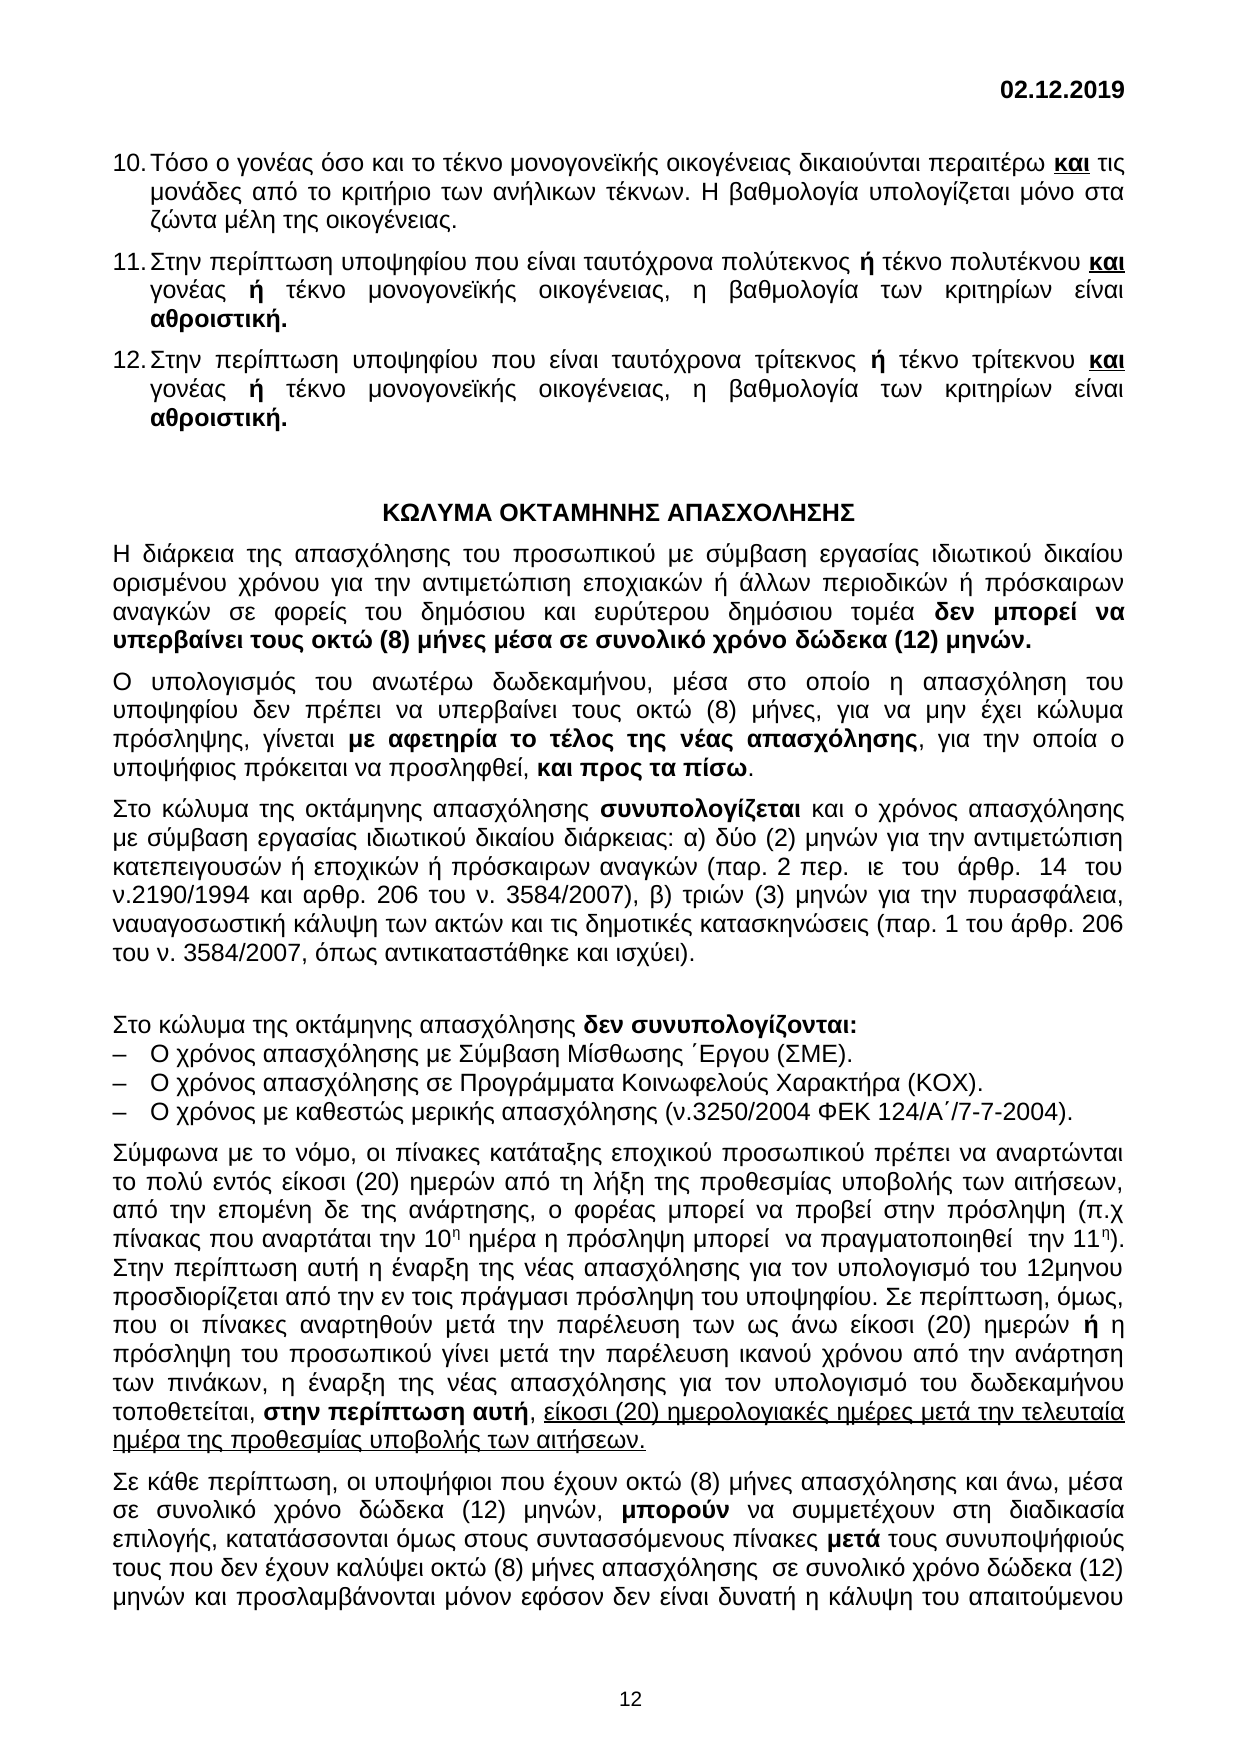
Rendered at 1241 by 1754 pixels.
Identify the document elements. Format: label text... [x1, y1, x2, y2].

text Σύμφωνα με το νόμο, οι πίνακες κατάταξης εποχικού προσωπικού πρέπει να αναρτώνται το πολύ εντός είκοσι (20) ημερών από τη λήξη της προθεσμίας υποβολής των αιτήσεων, από την επομένη δε της ανάρτησης, ο φορέας μπορεί να προβεί στην πρόσληψη (π.χ πίνακας που αναρτάται την 10η ημέρα η πρόσληψη μπορεί να πραγματοποιηθεί την 11η). Στην περίπτωση αυτή η έναρξη της νέας απασχόλησης για τον υπολογισμό του 12μηνου προσδιορίζεται από την εν τοις πράγμασι πρόσληψη του υποψηφίου. Σε περίπτωση, όμως, που οι πίνακες αναρτηθούν μετά την παρέλευση των ως άνω είκοσι (20) ημερών ή η πρόσληψη του προσωπικού γίνει μετά την παρέλευση ικανού χρόνου από την ανάρτηση των πινάκων, η έναρξη της νέας απασχόλησης για τον υπολογισμό του δωδεκαμήνου τοποθετείται, στην περίπτωση αυτή, είκοσι (20) ημερολογιακές ημέρες μετά την τελευταία ημέρα της προθεσμίας υποβολής των αιτήσεων. [112, 1138, 1125, 1454]
text Στο κώλυμα της οκτάμηνης απασχόλησης δεν συνυπολογίζονται: [75, 1010, 1178, 1039]
text – Ο χρόνος απασχόλησης σε Προγράμματα Κοινωφελούς Χαρακτήρα (ΚΟΧ). [112, 1068, 1178, 1096]
text 10. Τόσο ο γονέας όσο και το τέκνο μονογονεϊκής οικογένειας δικαιούνται περαιτέρω και τις μονάδες από το κριτήριο των ανήλικων τέκνων. Η βαθμολογία υπολογίζεται μόνο στα ζώντα μέλη της οικογένειας. [112, 148, 1125, 234]
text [112, 1467, 1125, 1610]
text – Ο χρόνος απασχόλησης με Σύμβαση Μίσθωσης ΄Εργου (ΣΜΕ). [112, 1039, 1178, 1068]
text 11. Στην περίπτωση υποψηφίου που είναι ταυτόχρονα πολύτεκνος ή τέκνο πολυτέκνου και γονέας ή τέκνο μονογονεϊκής οικογένειας, η βαθμολογία των κριτηρίων είναι αθροιστική. [112, 246, 1125, 333]
text Ο υπολογισμός του ανωτέρω δωδεκαμήνου, μέσα στο οποίο η απασχόληση του υποψηφίου δεν πρέπει να υπερβαίνει τους οκτώ (8) μήνες, για να μην έχει κώλυμα πρόσληψης, γίνεται με αφετηρία το τέλος της νέας απασχόλησης, για την οποία ο υποψήφιος πρόκειται να προσληφθεί, και προς τα πίσω. [112, 666, 1125, 781]
text ΚΩΛΥΜΑ ΟΚΤΑΜΗΝΗΣ ΑΠΑΣΧΟΛΗΣΗΣ [112, 498, 1125, 526]
text 12. Στην περίπτωση υποψηφίου που είναι ταυτόχρονα τρίτεκνος ή τέκνο τρίτεκνου και γονέας ή τέκνο μονογονεϊκής οικογένειας, η βαθμολογία των κριτηρίων είναι αθροιστική. [112, 345, 1125, 431]
text Η διάρκεια της απασχόλησης του προσωπικού με σύμβαση εργασίας ιδιωτικού δικαίου ορισμένου χρόνου για την αντιμετώπιση εποχιακών ή άλλων περιοδικών ή πρόσκαιρων αναγκών σε φορείς του δημόσιου και ευρύτερου δημόσιου τομέα δεν μπορεί να υπερβαίνει τους οκτώ (8) μήνες μέσα σε συνολικό χρόνο δώδεκα (12) μηνών. [112, 539, 1125, 654]
text – Ο χρόνος με καθεστώς μερικής απασχόλησης (ν.3250/2004 ΦΕΚ 124/Α΄/7-7-2004). [112, 1096, 1178, 1125]
text Στο κώλυμα της οκτάμηνης απασχόλησης συνυπολογίζεται και ο χρόνος απασχόλησης με σύμβαση εργασίας ιδιωτικού δικαίου διάρκειας: α) δύο (2) μηνών για την αντιμετώπιση κατεπειγουσών ή εποχικών ή πρόσκαιρων αναγκών (παρ. 2 περ. ιε του άρθρ. 14 του ν.2190/1994 και αρθρ. 206 του ν. 3584/2007), β) τριών (3) μηνών για την πυρασφάλεια, ναυαγοσωστική κάλυψη των ακτών και τις δημοτικές κατασκηνώσεις (παρ. 1 του άρθρ. 206 του ν. 3584/2007, όπως αντικαταστάθηκε και ισχύει). [112, 794, 1125, 966]
